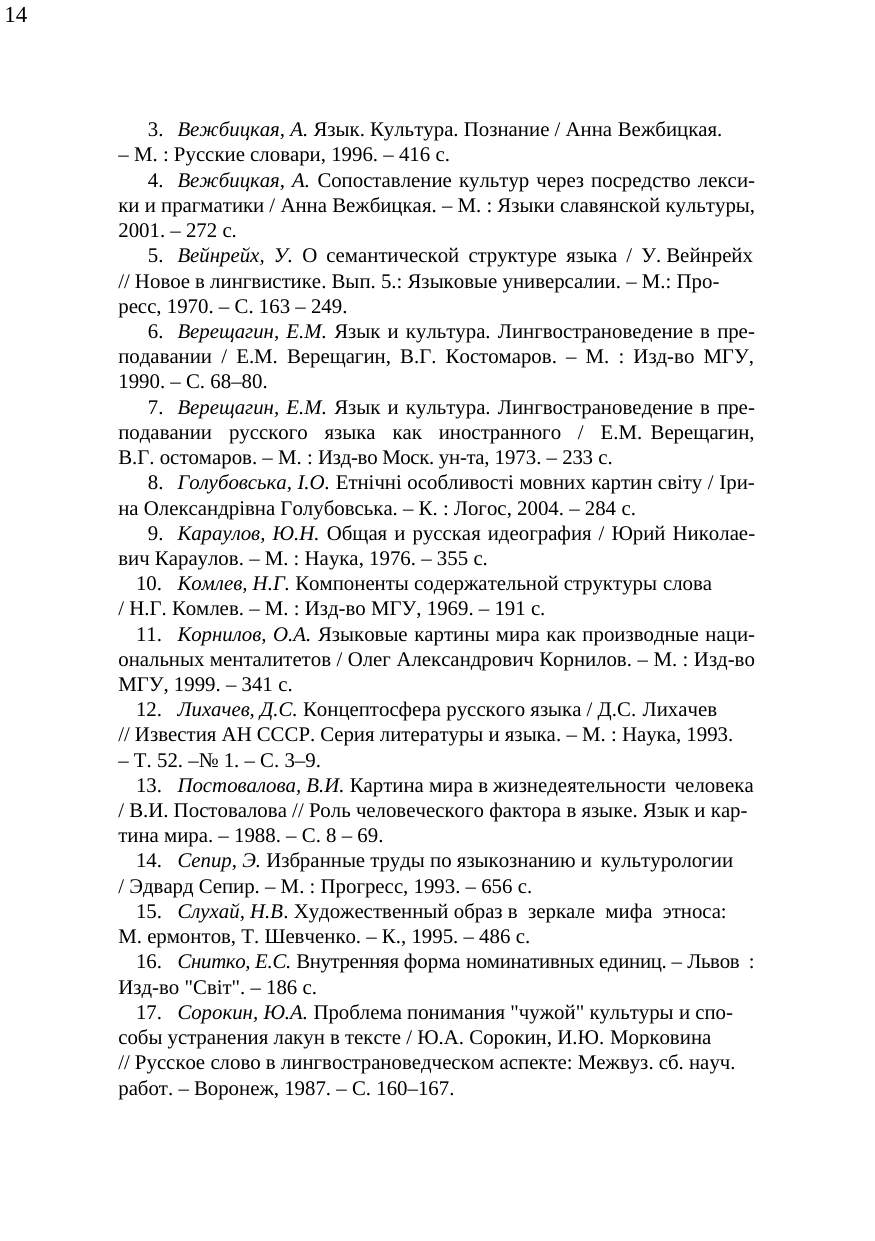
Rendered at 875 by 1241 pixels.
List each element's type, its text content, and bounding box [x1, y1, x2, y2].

list Сепир, Э. Избранные труды по языкознанию и культурологии [136, 848, 770, 872]
text // Известия АН СССР. Серия литературы и языка. – М. : Наука, 1993. [118, 722, 770, 746]
text / Эдвард Сепир. – М. : Прогресс, 1993. – 656 с. [118, 874, 770, 898]
list Караулов, Ю.Н. Общая и русская идеография / Юрий Николае- вич Караулов. – М. : Наука, 1976. – 355 с. [118, 521, 755, 570]
list Вежбицкая, А. Язык. Культура. Познание / Анна Вежбицкая. [118, 117, 770, 141]
list Верещагин, Е.М. Язык и культура. Лингвострановедение в пре- подавании русского языка как иностранного / Е.М. Верещагин, В.Г. остомаров. – М. : Изд-во Моск. ун-та, 1973. – 233 с. [118, 395, 755, 469]
list Голубовська, І.О. Етнічні особливості мовних картин світу / Іри- на Олександрівна Голубовська. – К. : Логос, 2004. – 284 с. [118, 470, 755, 519]
list М. : Русские словари, 1996. – 416 с. [118, 142, 770, 166]
list Верещагин, Е.М. Язык и культура. Лингвострановедение в пре- подавании / Е.М. Верещагин, В.Г. Костомаров. – М. : Изд-во МГУ, 1990. – С. 68–80. [118, 319, 755, 393]
list Сорокин, Ю.А. Проблема понимания "чужой" культуры и спо- собы устранения лакун в тексте / Ю.А. Сорокин, И.Ю. Морковина [118, 1000, 755, 1049]
text // Русское слово в лингвострановедческом аспекте: Межвуз. сб. науч. работ. – Воронеж, 1987. – С. 160–167. [118, 1050, 770, 1099]
list Вежбицкая, А. Сопоставление культур через посредство лекси- ки и прагматики / Анна Вежбицкая. – М. : Языки славянской культуры, 2001. – 272 с. [118, 168, 755, 242]
list Слухай, Н.В. Художественный образ в зеркале мифа этноса: М. ермонтов, Т. Шевченко. – К., 1995. – 486 с. [118, 899, 756, 948]
list Вейнрейх, У. О семантической структуре языка / У. Вейнрейх [118, 243, 770, 267]
text – Т. 52. –№ 1. – С. 3–9. [118, 747, 770, 772]
list Корнилов, О.А. Языковые картины мира как производные наци- ональных менталитетов / Олег Александрович Корнилов. – М. : Изд-во МГУ, 1999. – 341 с. [118, 622, 756, 696]
list Постовалова, В.И. Картина мира в жизнедеятельности человека [136, 773, 770, 797]
text / В.И. Постовалова // Роль человеческого фактора в языке. Язык и кар- тина мира. – 1988. – С. 8 – 69. [118, 798, 770, 847]
text // Новое в лингвистике. Вып. 5.: Языковые универсалии. – М.: Про- ресс, 1970. – С. 163 – 249. [118, 268, 751, 318]
text / Н.Г. Комлев. – М. : Изд-во МГУ, 1969. – 191 с. [118, 596, 770, 620]
list Комлев, Н.Г. Компоненты содержательной структуры слова [136, 571, 770, 595]
list Снитко, Е.С. Внутренняя форма номинативных единиц. – Львов : [136, 949, 770, 973]
list Лихачев, Д.С. Концептосфера русского языка / Д.С. Лихачев [136, 697, 770, 721]
text Изд-во "Свiт". – 186 с. [118, 975, 770, 999]
